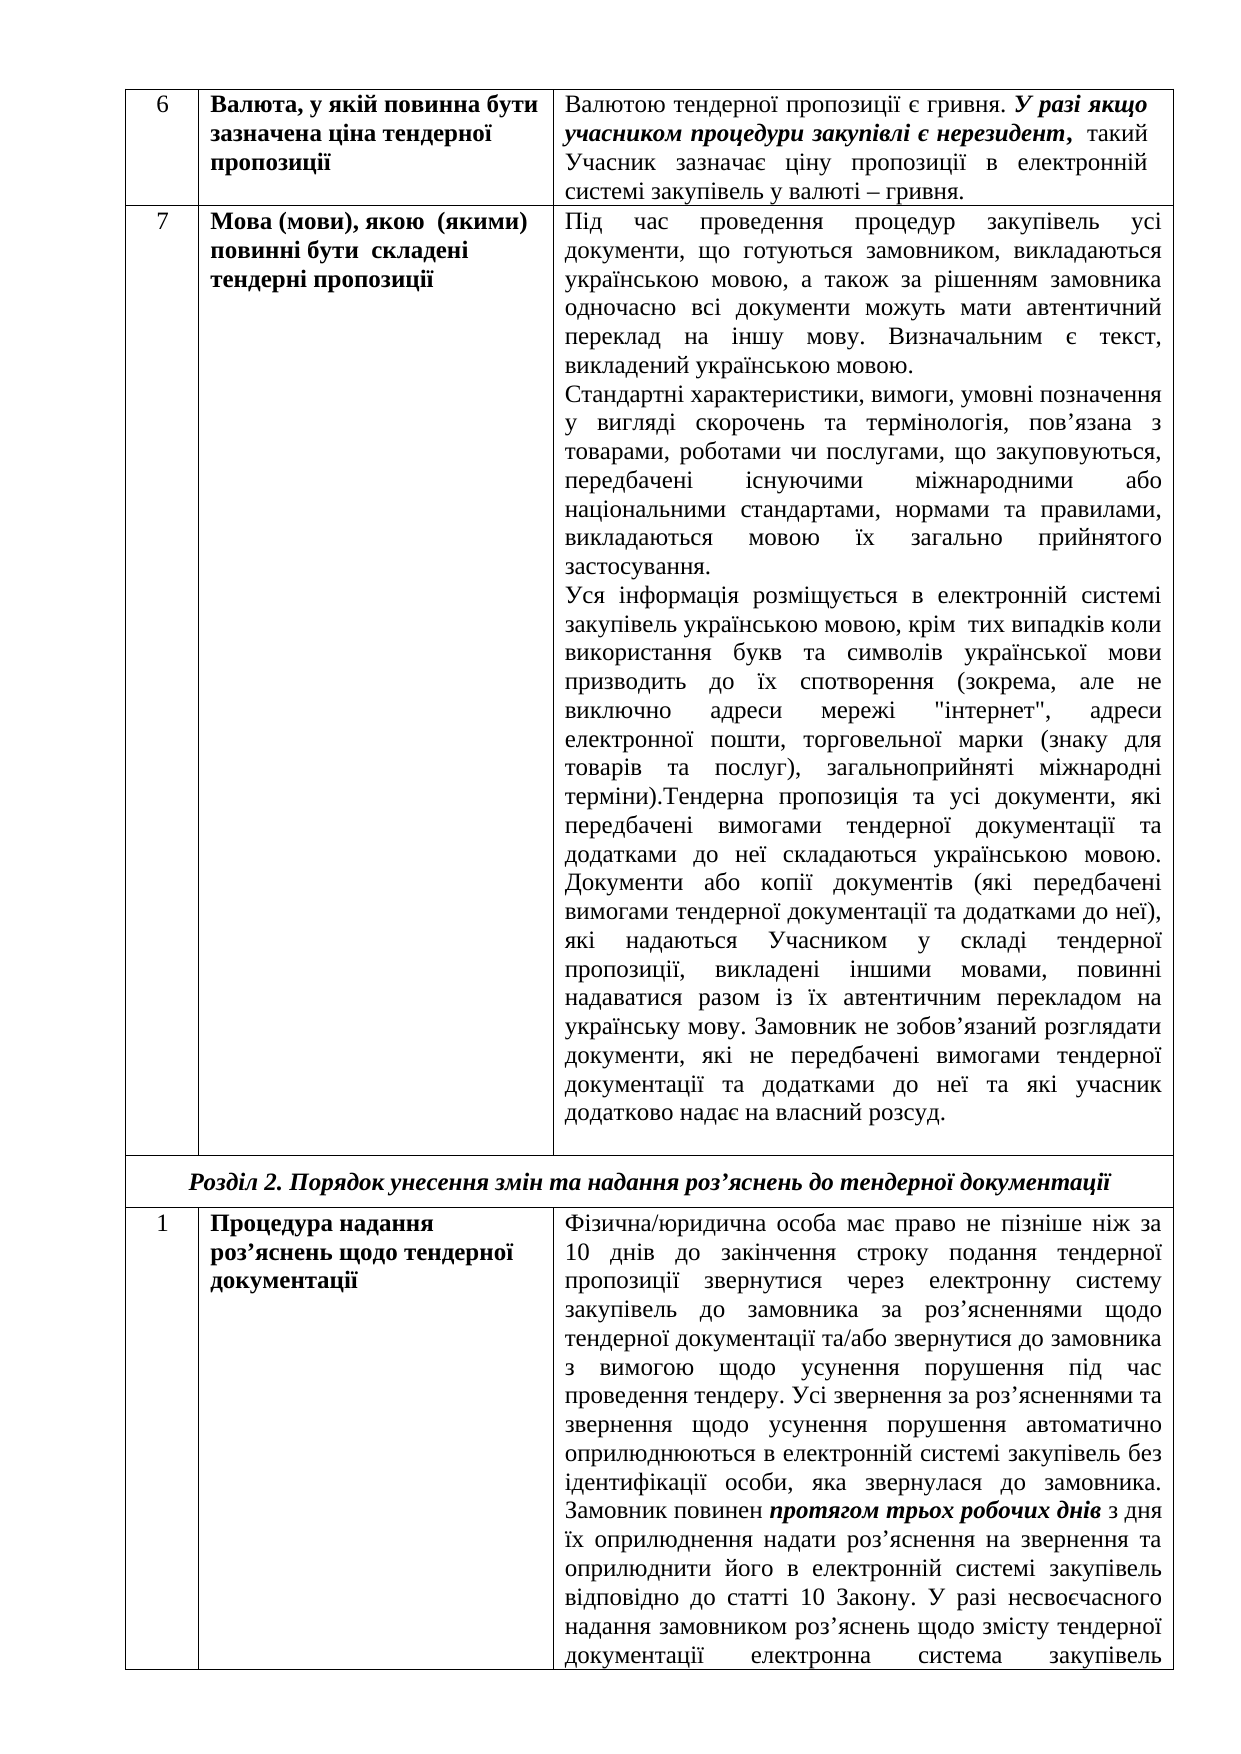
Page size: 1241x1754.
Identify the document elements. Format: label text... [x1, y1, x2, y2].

table_cell Валюта, у якій повинна бути зазначена ціна тендерної пропозиції [199, 90, 553, 205]
table_cell 1 [126, 1208, 198, 1668]
table_cell 6 [126, 90, 198, 205]
table_cell Мова (мови), якою (якими) повинні бути складені тендерні пропозиції [199, 206, 553, 1155]
table_cell Валютою тендерної пропозиції є гривня. У разі якщо учасником процедури закупівлі є нерезидент, такий Учасник зазначає ціну пропозиції в електронній системі закупівель у валюті – гривня. [554, 90, 1173, 205]
table_cell 7 [126, 206, 198, 1155]
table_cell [554, 1208, 1173, 1668]
table_cell Під час проведення процедур закупівель усі документи, що готуються замовником, викладаються українською мовою, а також за рішенням замовника одночасно всі документи можуть мати автентичний переклад на іншу мову. Визначальним є текст, викладений українською мовою. Стандартні характеристики, вимоги, умовні позначення у вигляді скорочень та термінологія, пов’язана з товарами, роботами чи послугами, що закуповуються, передбачені існуючими міжнародними або національними стандартами, нормами та правилами, викладаються мовою їх загально прийнятого застосування. Уся інформація розміщується в електронній системі закупівель українською мовою, крім тих випадків коли використання букв та символів української мови призводить до їх спотворення (зокрема, але не виключно адреси мережі "інтернет", адреси електронної пошти, торговельної марки (знаку для товарів та послуг), загальноприйняті міжнародні терміни).Тендерна пропозиція та усі документи, які передбачені вимогами тендерної документації та додатками до неї складаються українською мовою. Документи або копії документів (які передбачені вимогами тендерної документації та додатками до неї), які надаються Учасником у складі тендерної пропозиції, викладені іншими мовами, повинні надаватися разом із їх автентичним перекладом на українську мову. Замовник не зобов’язаний розглядати документи, які не передбачені вимогами тендерної документації та додатками до неї та які учасник додатково надає на власний розсуд. [554, 206, 1173, 1155]
table_cell Розділ 2. Порядок унесення змін та надання роз’яснень до тендерної документації [126, 1156, 1173, 1207]
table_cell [199, 1208, 553, 1668]
